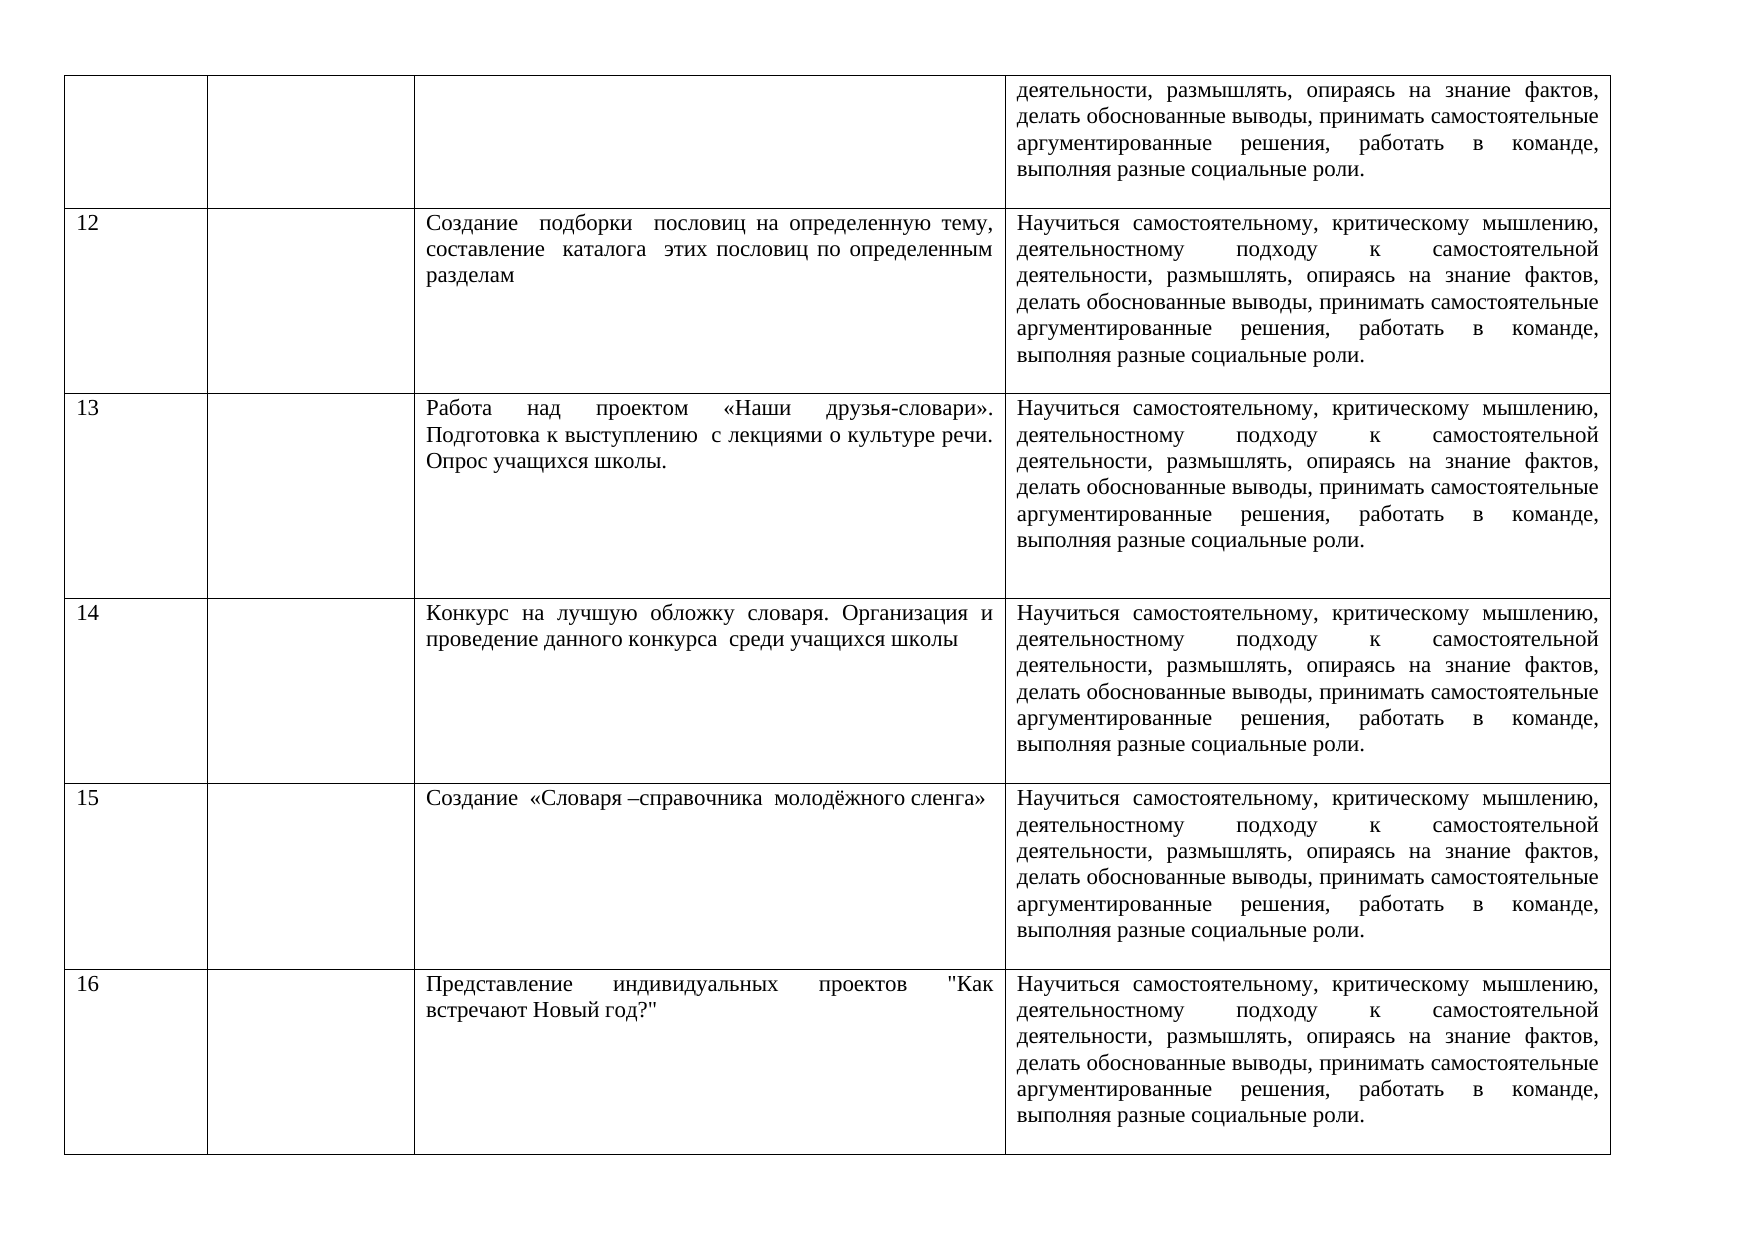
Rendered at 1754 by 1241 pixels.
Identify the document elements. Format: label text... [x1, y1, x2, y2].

table_cell [208, 394, 414, 598]
table_cell 14 [65, 599, 207, 783]
table_cell 15 [65, 784, 207, 969]
table_cell Представление индивидуальных проектов "Как встречают Новый год?" [415, 970, 1005, 1154]
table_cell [1006, 76, 1610, 208]
table_cell [208, 76, 414, 208]
table_cell [208, 784, 414, 969]
table_cell [208, 970, 414, 1154]
table_cell 11 [65, 76, 207, 208]
table_cell Создание подборки пословиц на определенную тему, составление каталога этих пословиц по определенным разделам [415, 209, 1005, 393]
table_cell [208, 599, 414, 783]
table_cell 13 [65, 394, 207, 598]
table_cell 12 [65, 209, 207, 393]
table_cell [208, 209, 414, 393]
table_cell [415, 76, 1005, 208]
table_cell Конкурс на лучшую обложку словаря. Организация и проведение данного конкурса среди учащихся школы [415, 599, 1005, 783]
table_cell Создание «Словаря –справочника молодёжного сленга» [415, 784, 1005, 969]
table_cell Работа над проектом «Наши друзья-словари». Подготовка к выступлению с лекциями о культуре речи. Опрос учащихся школы. [415, 394, 1005, 598]
table_cell 16 [65, 970, 207, 1154]
